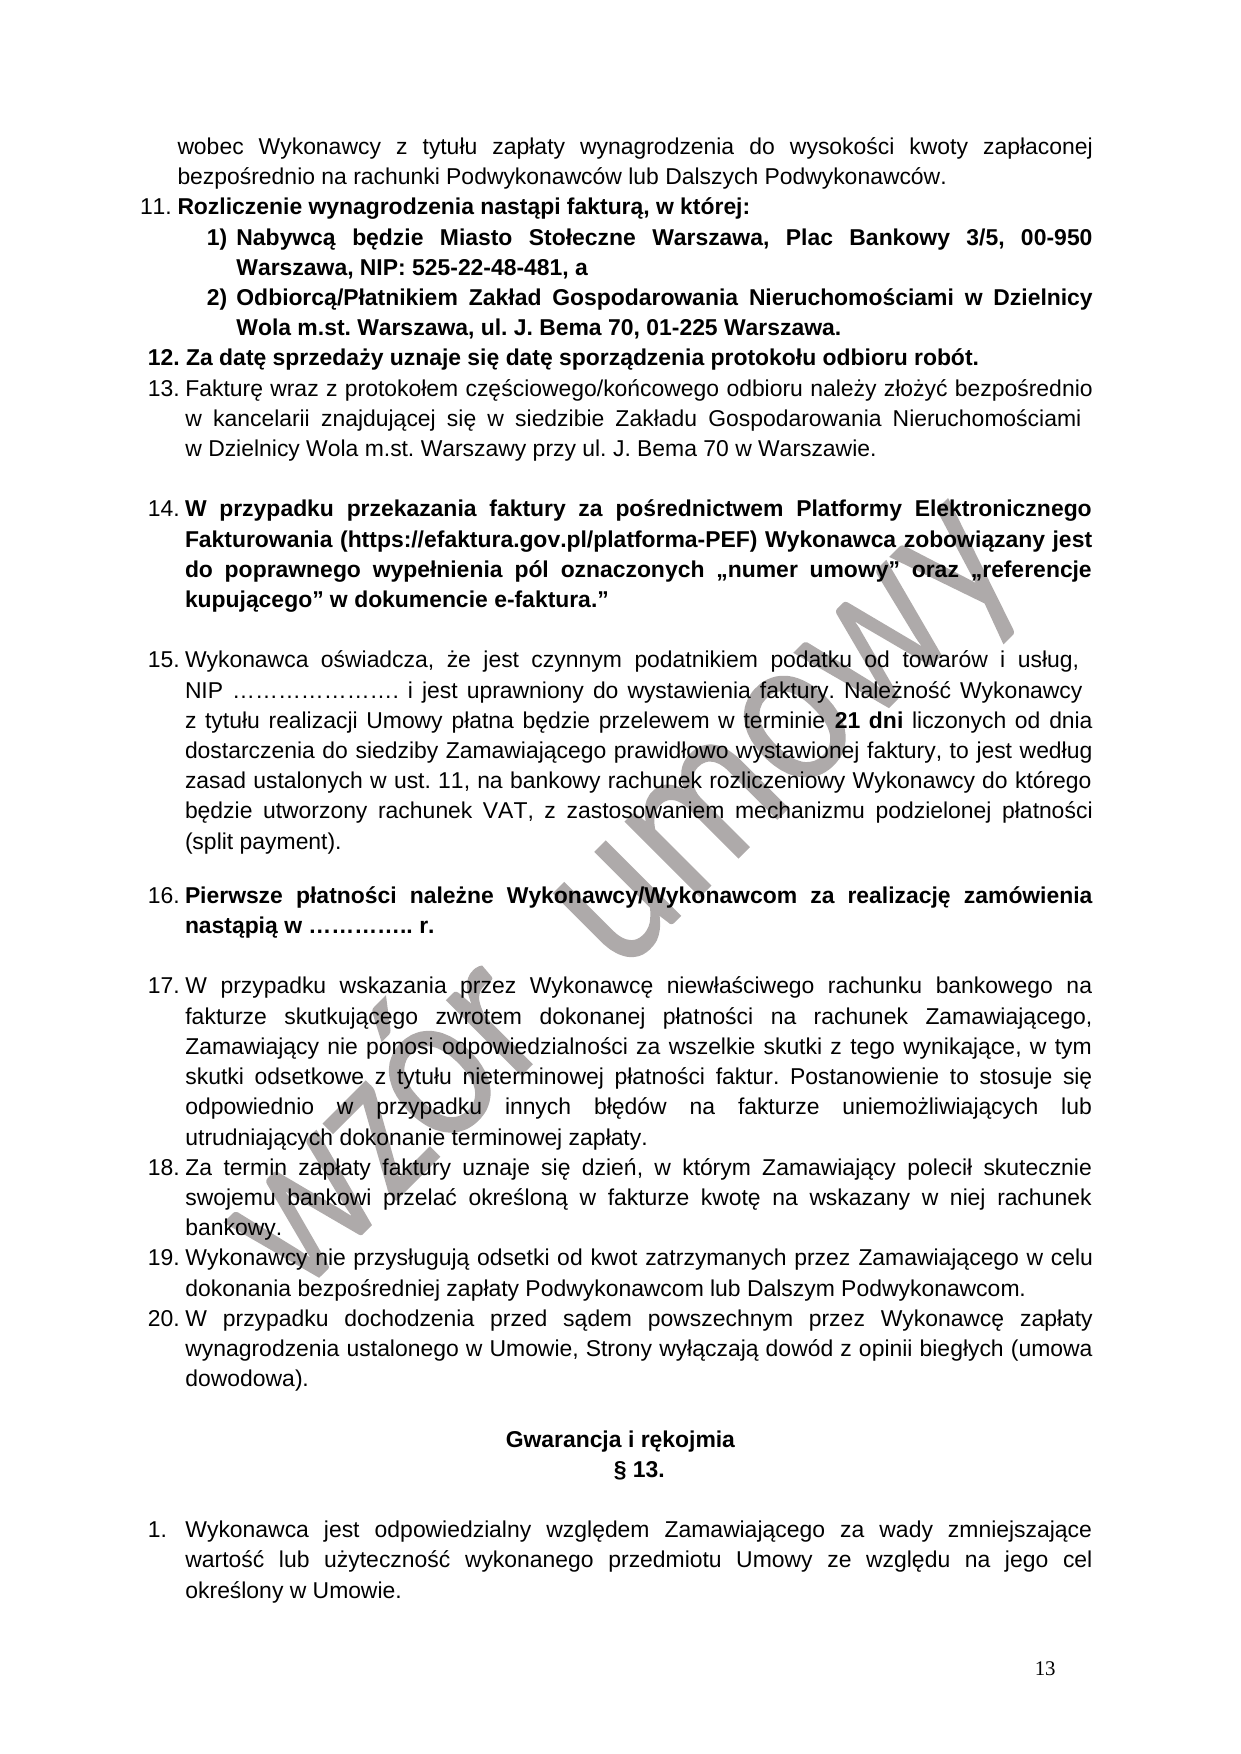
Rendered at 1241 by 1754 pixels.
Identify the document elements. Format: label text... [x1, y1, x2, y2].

list W przypadku dochodzenia przed sądem powszechnym przez Wykonawcę zapłaty wynagrodzenia ustalonego w Umowie, Strony wyłączają dowód z opinii biegłych (umowa dowodowa). [148, 1305, 1093, 1392]
text Gwarancja i rękojmia [148, 1426, 1093, 1452]
list Za termin zapłaty faktury uznaje się dzień, w którym Zamawiający polecił skutecznie swojemu bankowi przelać określoną w fakturze kwotę na wskazany w niej rachunek bankowy. [148, 1154, 1093, 1241]
list Wykonawcy nie przysługują odsetki od kwot zatrzymanych przez Zamawiającego w celu dokonania bezpośredniej zapłaty Podwykonawcom lub Dalszym Podwykonawcom. [148, 1244, 1093, 1301]
list Fakturę wraz z protokołem częściowego/końcowego odbioru należy złożyć bezpośrednio w kancelarii znajdującej się w siedzibie Zakładu Gospodarowania Nieruchomościami w Dzielnicy Wola m.st. Warszawy przy ul. J. Bema 70 w Warszawie. [148, 374, 1093, 461]
list Nabywcą będzie Miasto Stołeczne Warszawa, Plac Bankowy 3/5, 00-950 Warszawa, NIP: 525-22-48-481, a [207, 223, 1093, 280]
list W przypadku przekazania faktury za pośrednictwem Platformy Elektronicznego Fakturowania (https://efaktura.gov.pl/platforma-PEF) Wykonawca zobowiązany jest do poprawnego wypełnienia pól oznaczonych „numer umowy” oraz „referencje kupującego” w dokumencie e-faktura.” [148, 495, 1093, 612]
list Odbiorcą/Płatnikiem Zakład Gospodarowania Nieruchomościami w Dzielnicy Wola m.st. Warszawa, ul. J. Bema 70, 01-225 Warszawa. [207, 284, 1093, 341]
list Wykonawca oświadcza, że jest czynnym podatnikiem podatku od towarów i usług, NIP …………………. i jest uprawniony do wystawienia faktury. Należność Wykonawcy z tytułu realizacji Umowy płatna będzie przelewem w terminie 21 dni liczonych od dnia dostarczenia do siedziby Zamawiającego prawidłowo wystawionej faktury, to jest według zasad ustalonych w ust. 11, na bankowy rachunek rozliczeniowy Wykonawcy do którego będzie utworzony rachunek VAT, z zastosowaniem mechanizmu podzielonej płatności (split payment). [148, 646, 1093, 854]
list Pierwsze płatności należne Wykonawcy/Wykonawcom za realizację zamówienia nastąpią w ………….. r. [148, 882, 1093, 938]
text 12. Za datę sprzedaży uznaje się datę sporządzenia protokołu odbioru robót. [148, 344, 1093, 371]
list W przypadku wskazania przez Wykonawcę niewłaściwego rachunku bankowego na fakturze skutkującego zwrotem dokonanej płatności na rachunek Zamawiającego, Zamawiający nie ponosi odpowiedzialności za wszelkie skutki z tego wynikające, w tym skutki odsetkowe z tytułu nieterminowej płatności faktur. Postanowienie to stosuje się odpowiednio w przypadku innych błędów na fakturze uniemożliwiających lub utrudniających dokonanie terminowej zapłaty. [148, 972, 1093, 1150]
list Rozliczenie wynagrodzenia nastąpi fakturą, w której: [140, 193, 1093, 220]
text § 13. [185, 1456, 1093, 1482]
list Wykonawca jest odpowiedzialny względem Zamawiającego za wady zmniejszające wartość lub użyteczność wykonanego przedmiotu Umowy ze względu na jego cel określony w Umowie. [148, 1516, 1093, 1603]
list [140, 133, 1093, 189]
